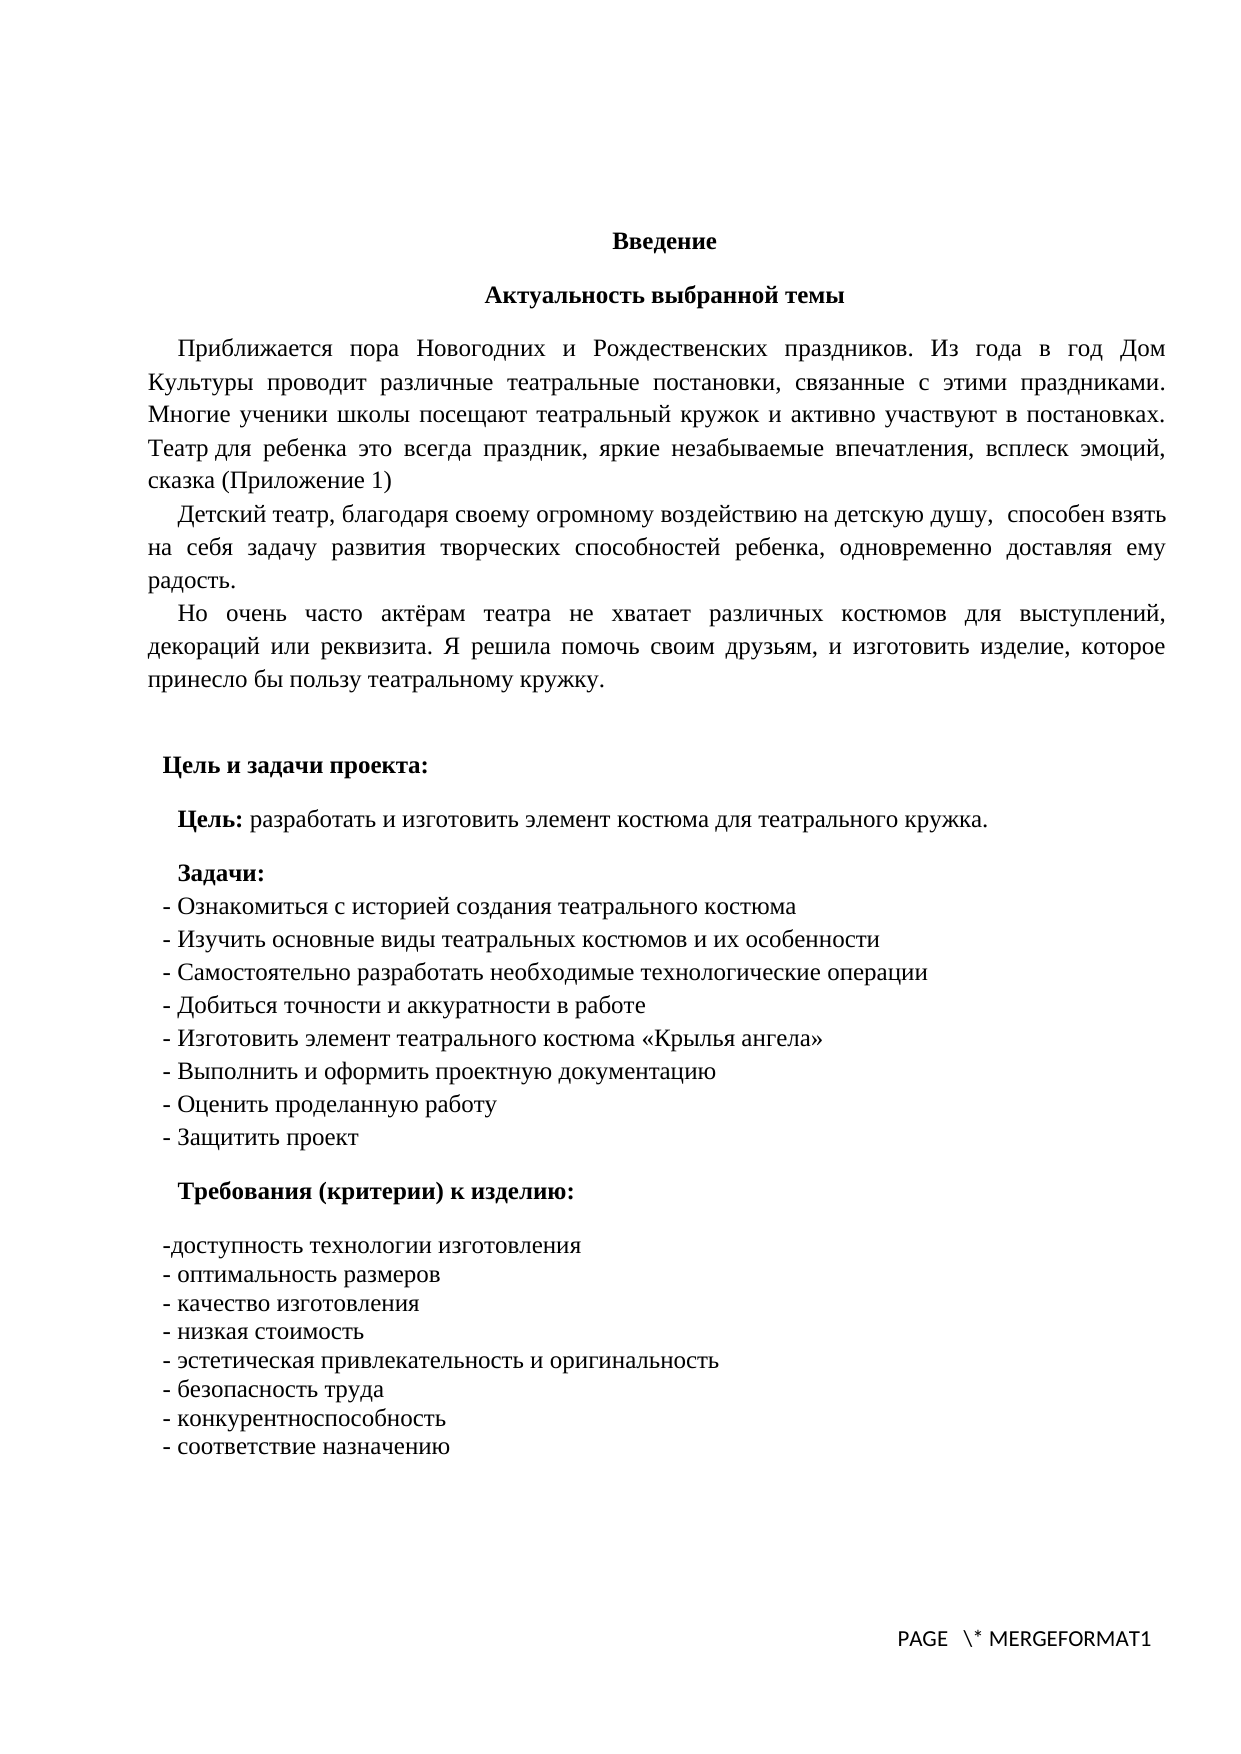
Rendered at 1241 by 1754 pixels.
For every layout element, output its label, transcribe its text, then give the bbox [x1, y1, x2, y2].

text Требования (критерии) к изделию: [118, 1176, 1167, 1205]
text Введение [162, 226, 1167, 254]
text - безопасность труда [118, 1374, 1166, 1403]
list - Добиться точности и аккуратности в работе [118, 990, 1167, 1019]
list Но очень часто актёрам театра не хватает различных костюмов для выступлений, декораций или реквизита. Я решила помочь своим друзьям, и изготовить изделие, которое принесло бы пользу театральному кружку. [148, 598, 1167, 692]
list - Изучить основные виды театральных костюмов и их особенности [118, 924, 1167, 953]
list Приближается пора Новогодних и Рождественских праздников. Из года в год Дом Культуры проводит различные театральные постановки, связанные с этими праздниками. Многие ученики школы посещают театральный кружок и активно участвуют в постановках. Театр для ребенка это всегда праздник, яркие незабываемые впечатления, всплеск эмоций, сказка (Приложение 1) [148, 333, 1167, 494]
text - оптимальность размеров [118, 1259, 1166, 1288]
text - соответствие назначению [118, 1431, 1166, 1460]
text Цель и задачи проекта: [118, 751, 1167, 779]
text - конкурентноспособность [118, 1403, 1166, 1431]
list - Самостоятельно разработать необходимые технологические операции [118, 957, 1167, 986]
list Детский театр, благодаря своему огромному воздействию на детскую душу, способен взять на себя задачу развития творческих способностей ребенка, одновременно доставляя ему радость. [148, 499, 1167, 593]
text - эстетическая привлекательность и оригинальность [118, 1345, 1166, 1374]
list - Ознакомиться с историей создания театрального костюма [118, 891, 1167, 920]
list - Оценить проделанную работу [118, 1089, 1167, 1118]
text - качество изготовления [118, 1288, 1166, 1316]
text Актуальность выбранной темы [118, 280, 1167, 308]
text Цель: разработать и изготовить элемент костюма для театрального кружка. [118, 804, 1167, 833]
list Задачи: [118, 858, 1167, 887]
list - Изготовить элемент театрального костюма «Крылья ангела» [118, 1023, 1167, 1052]
list - Выполнить и оформить проектную документацию [118, 1056, 1167, 1085]
text -доступность технологии изготовления [118, 1230, 1166, 1259]
list - Защитить проект [118, 1122, 1167, 1151]
text - низкая стоимость [118, 1316, 1166, 1345]
